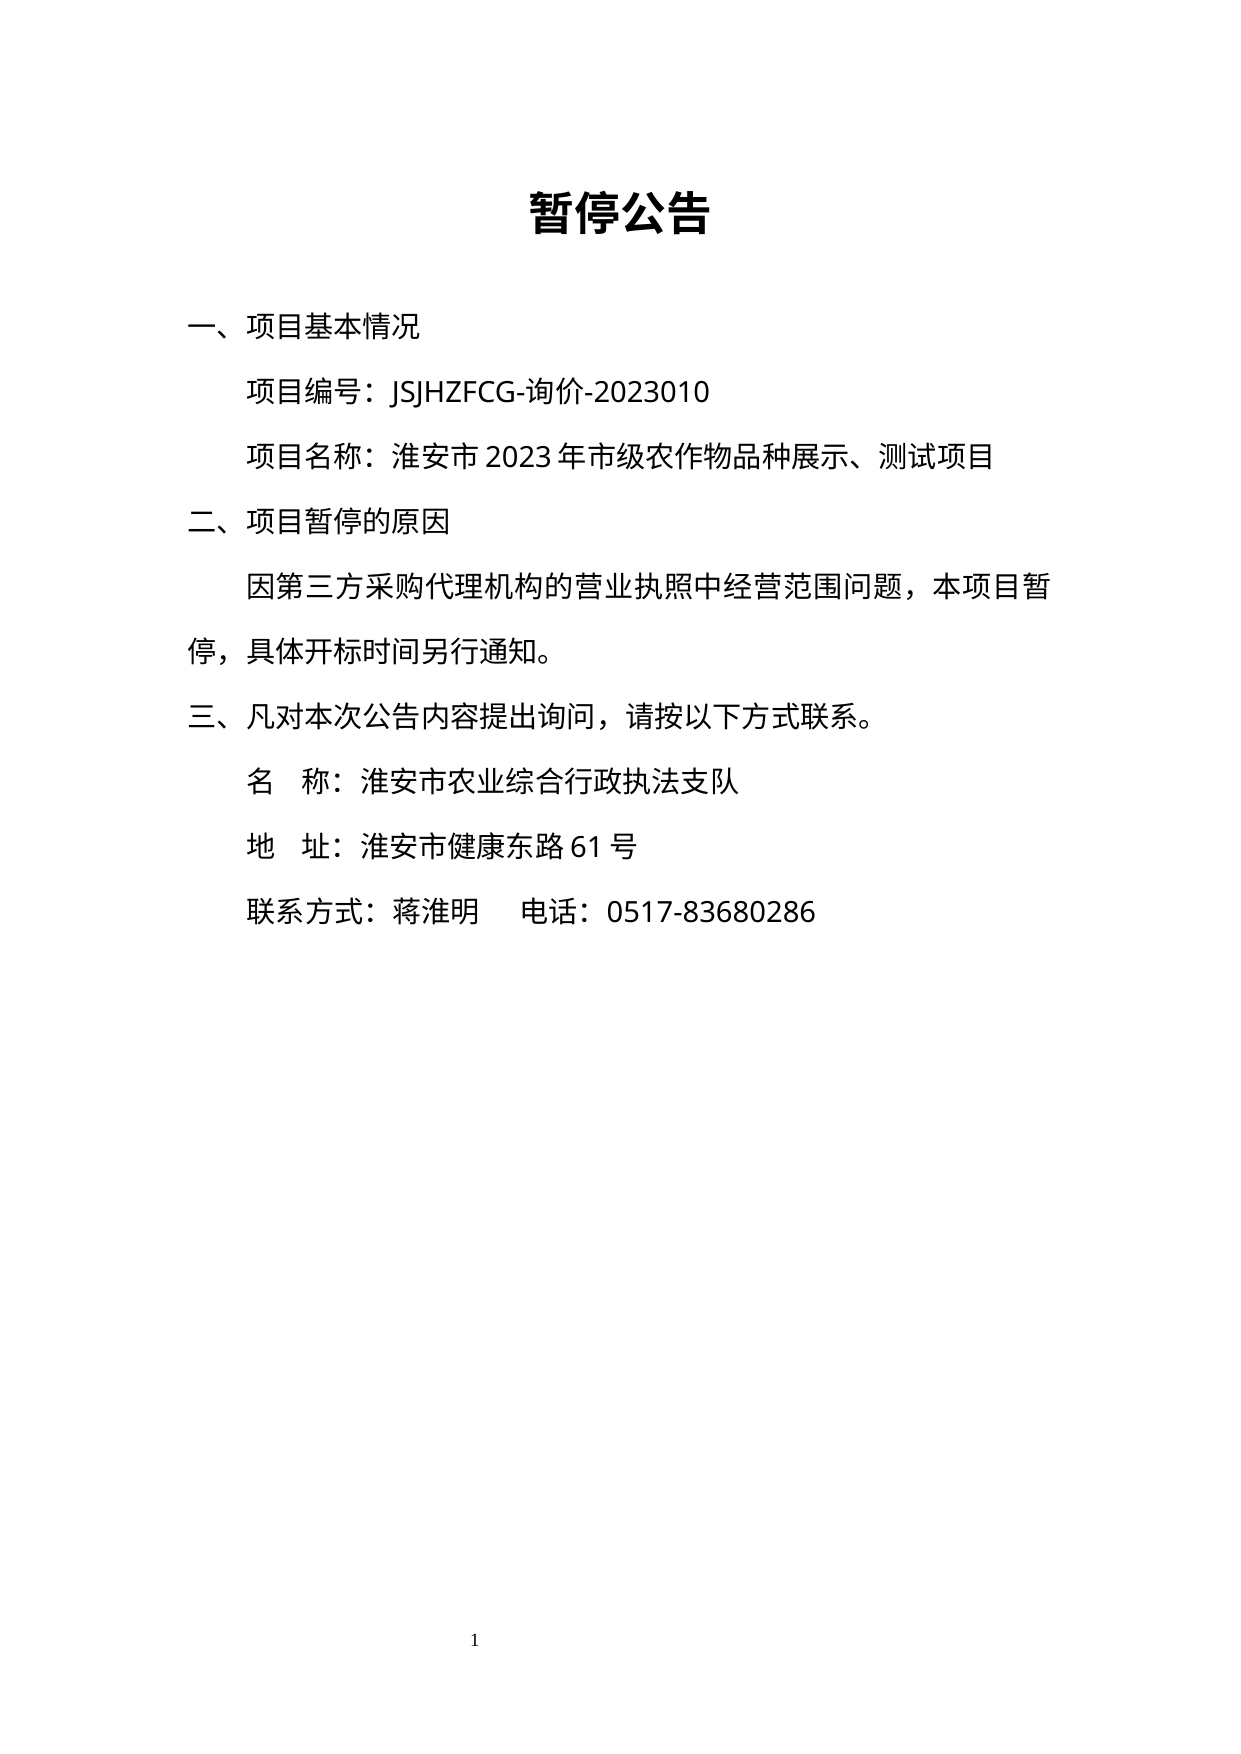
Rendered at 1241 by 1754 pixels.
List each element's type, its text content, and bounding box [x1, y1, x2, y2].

subtitle 暂停公告 [187, 162, 1053, 259]
subtitle 二、项目暂停的原因 [187, 488, 1053, 553]
text 因第三方采购代理机构的营业执照中经营范围问题，本项目暂停，具体开标时间另行通知。 [187, 553, 1053, 683]
text 项目名称：淮安市2023年市级农作物品种展示、测试项目 [187, 423, 1053, 488]
subtitle 名 称：淮安市农业综合行政执法支队 [187, 748, 1053, 813]
subtitle 地 址：淮安市健康东路61号 [187, 813, 1053, 878]
subtitle 三、凡对本次公告内容提出询问，请按以下方式联系。 [187, 683, 1053, 748]
text 项目编号：JSJHZFCG-询价-2023010 [187, 358, 1053, 423]
subtitle 一、项目基本情况 [187, 293, 1053, 358]
subtitle 联系方式：蒋淮明 电话：0517-83680286 [187, 878, 1053, 943]
